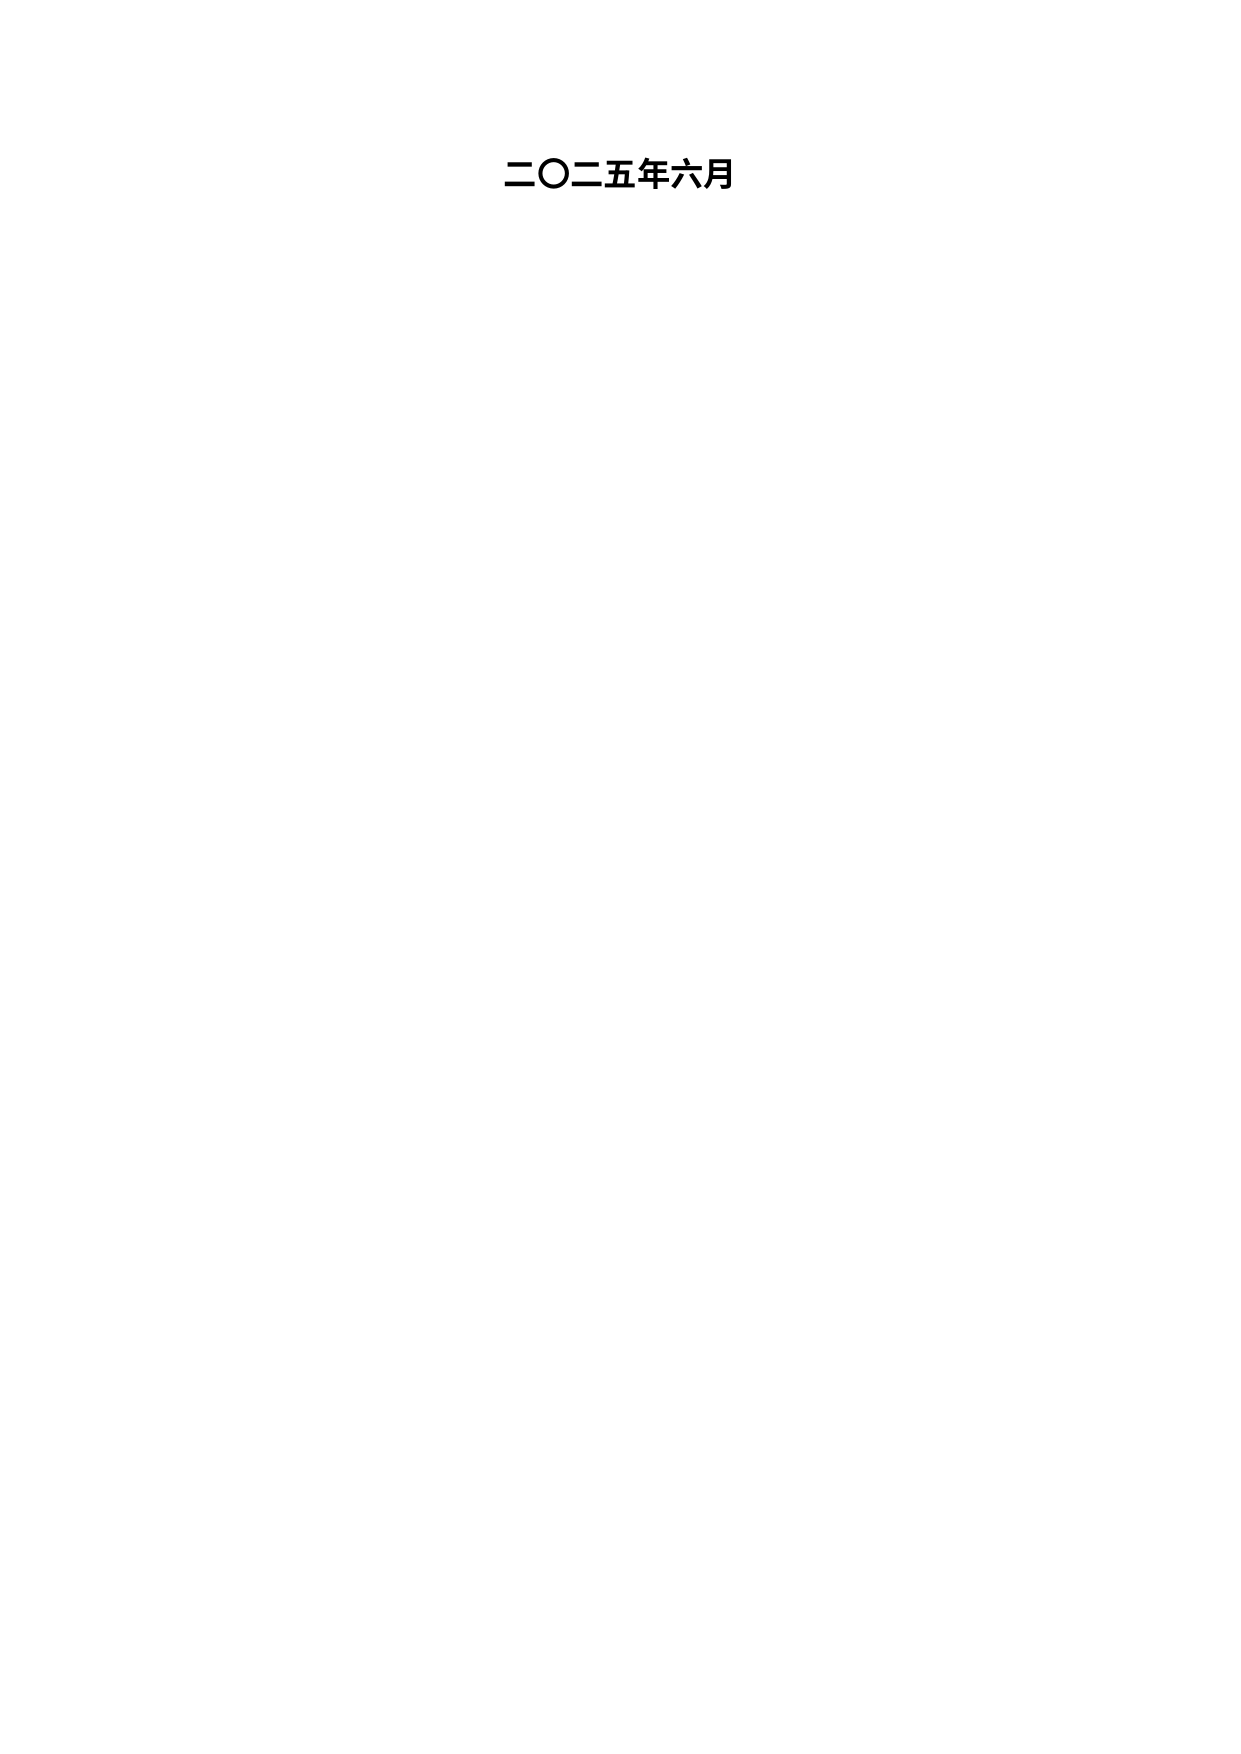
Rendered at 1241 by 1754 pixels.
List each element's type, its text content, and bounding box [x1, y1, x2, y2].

text 二〇二五年六月 [159, 148, 1081, 196]
